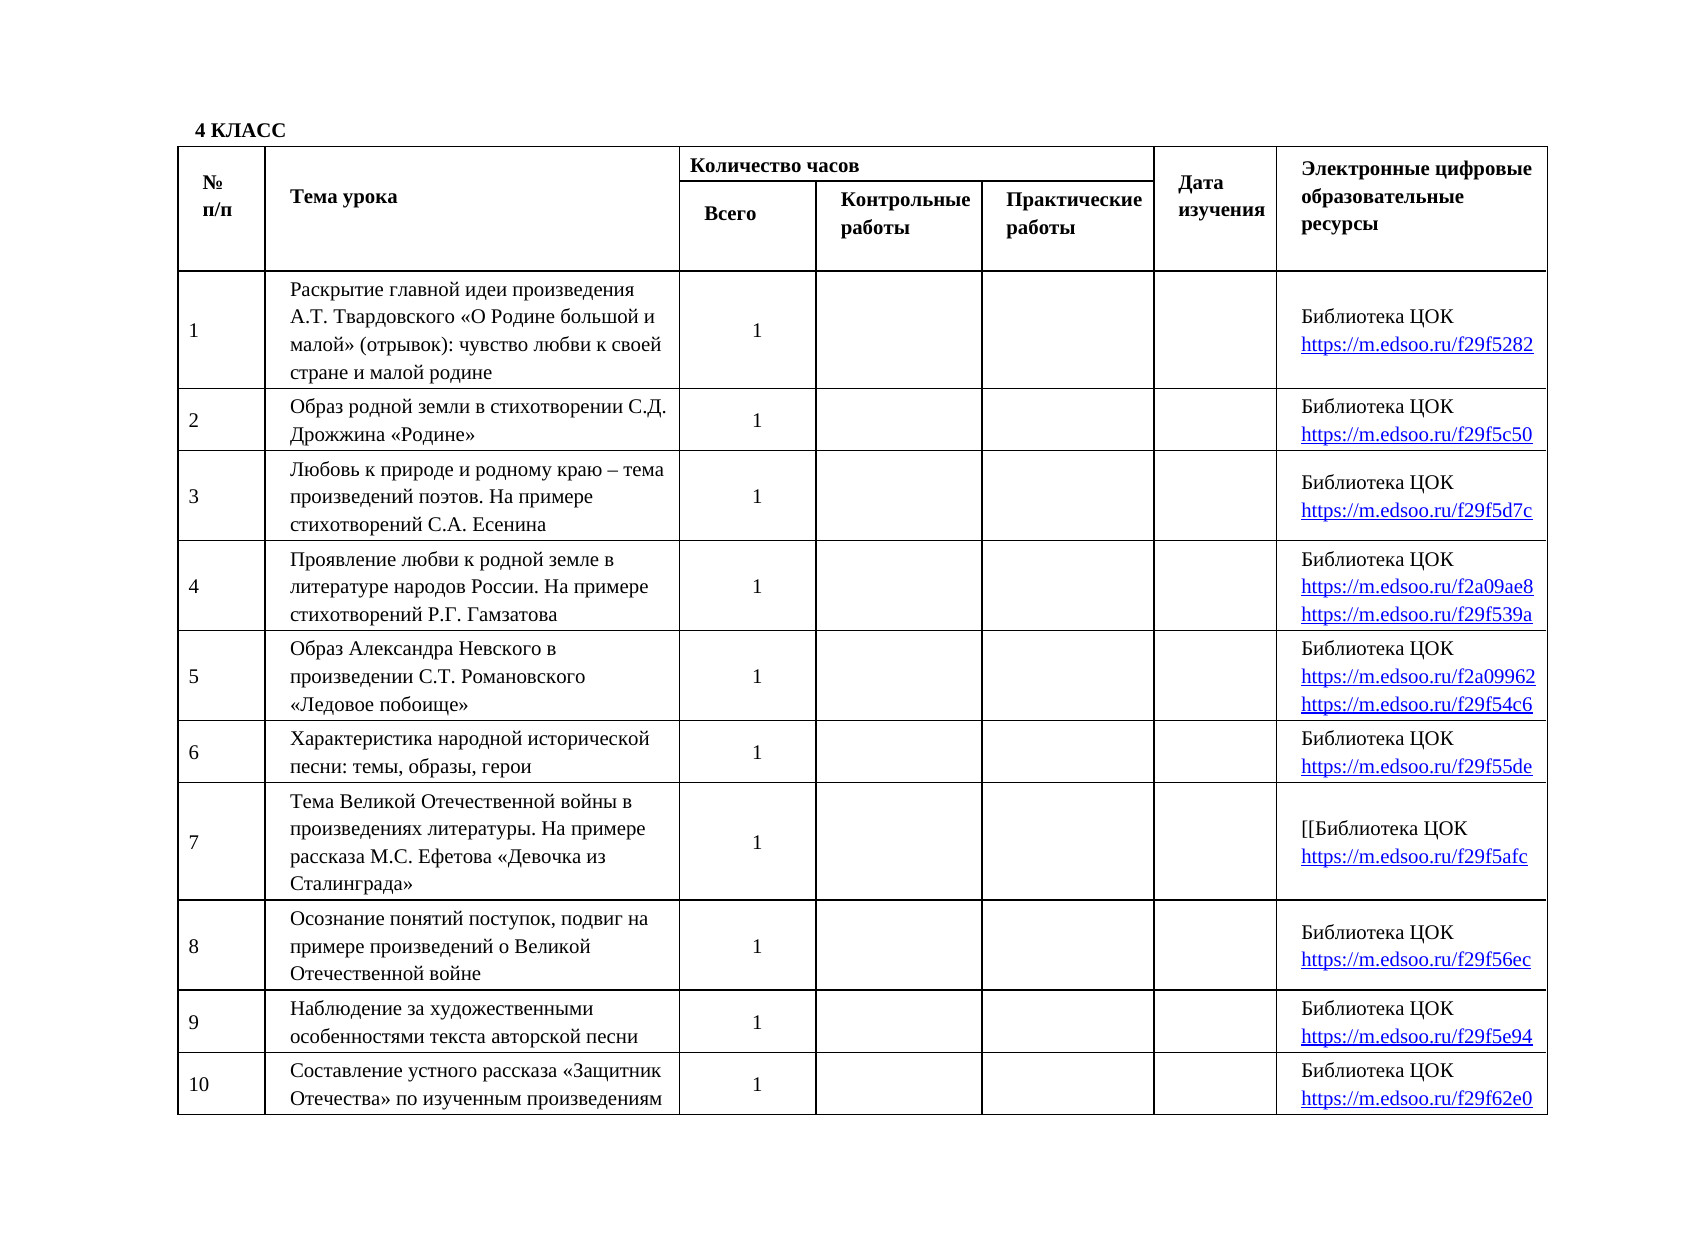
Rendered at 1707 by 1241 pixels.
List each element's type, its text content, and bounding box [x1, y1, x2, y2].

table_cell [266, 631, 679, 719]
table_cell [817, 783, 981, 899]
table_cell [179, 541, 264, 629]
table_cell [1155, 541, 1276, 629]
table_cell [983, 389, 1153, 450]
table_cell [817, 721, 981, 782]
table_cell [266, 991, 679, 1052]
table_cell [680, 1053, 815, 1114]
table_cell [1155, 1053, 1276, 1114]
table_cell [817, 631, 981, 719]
text 4 КЛАСС [190, 118, 1618, 142]
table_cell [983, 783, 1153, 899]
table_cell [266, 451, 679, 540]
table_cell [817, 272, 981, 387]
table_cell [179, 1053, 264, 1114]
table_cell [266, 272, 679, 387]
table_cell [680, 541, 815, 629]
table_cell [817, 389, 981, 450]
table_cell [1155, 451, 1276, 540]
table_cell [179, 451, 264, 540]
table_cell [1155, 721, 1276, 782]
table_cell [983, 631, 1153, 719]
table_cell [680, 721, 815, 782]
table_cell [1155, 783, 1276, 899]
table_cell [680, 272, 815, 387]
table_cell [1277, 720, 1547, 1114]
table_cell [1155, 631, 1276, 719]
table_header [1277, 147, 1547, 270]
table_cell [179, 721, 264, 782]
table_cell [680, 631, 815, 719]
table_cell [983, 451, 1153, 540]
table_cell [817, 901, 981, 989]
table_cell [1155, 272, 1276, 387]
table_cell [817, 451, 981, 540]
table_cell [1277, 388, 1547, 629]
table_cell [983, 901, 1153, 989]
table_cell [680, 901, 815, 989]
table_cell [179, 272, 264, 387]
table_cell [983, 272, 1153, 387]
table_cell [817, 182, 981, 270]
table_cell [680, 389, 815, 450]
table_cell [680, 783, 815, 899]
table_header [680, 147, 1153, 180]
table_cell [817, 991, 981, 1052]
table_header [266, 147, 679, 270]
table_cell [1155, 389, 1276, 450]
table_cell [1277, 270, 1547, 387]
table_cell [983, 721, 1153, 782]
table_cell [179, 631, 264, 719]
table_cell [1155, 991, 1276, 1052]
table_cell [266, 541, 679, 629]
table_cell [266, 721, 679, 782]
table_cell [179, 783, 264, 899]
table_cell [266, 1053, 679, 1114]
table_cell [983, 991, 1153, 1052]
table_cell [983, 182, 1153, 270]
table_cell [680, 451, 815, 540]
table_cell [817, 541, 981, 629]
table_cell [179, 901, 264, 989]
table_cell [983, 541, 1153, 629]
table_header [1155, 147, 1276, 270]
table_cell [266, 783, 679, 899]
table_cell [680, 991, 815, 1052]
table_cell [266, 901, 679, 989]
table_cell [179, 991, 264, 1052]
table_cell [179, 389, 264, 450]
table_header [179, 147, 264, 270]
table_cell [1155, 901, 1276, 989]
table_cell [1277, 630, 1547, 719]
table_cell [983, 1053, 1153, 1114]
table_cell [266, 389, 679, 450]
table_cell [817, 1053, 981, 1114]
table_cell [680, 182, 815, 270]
